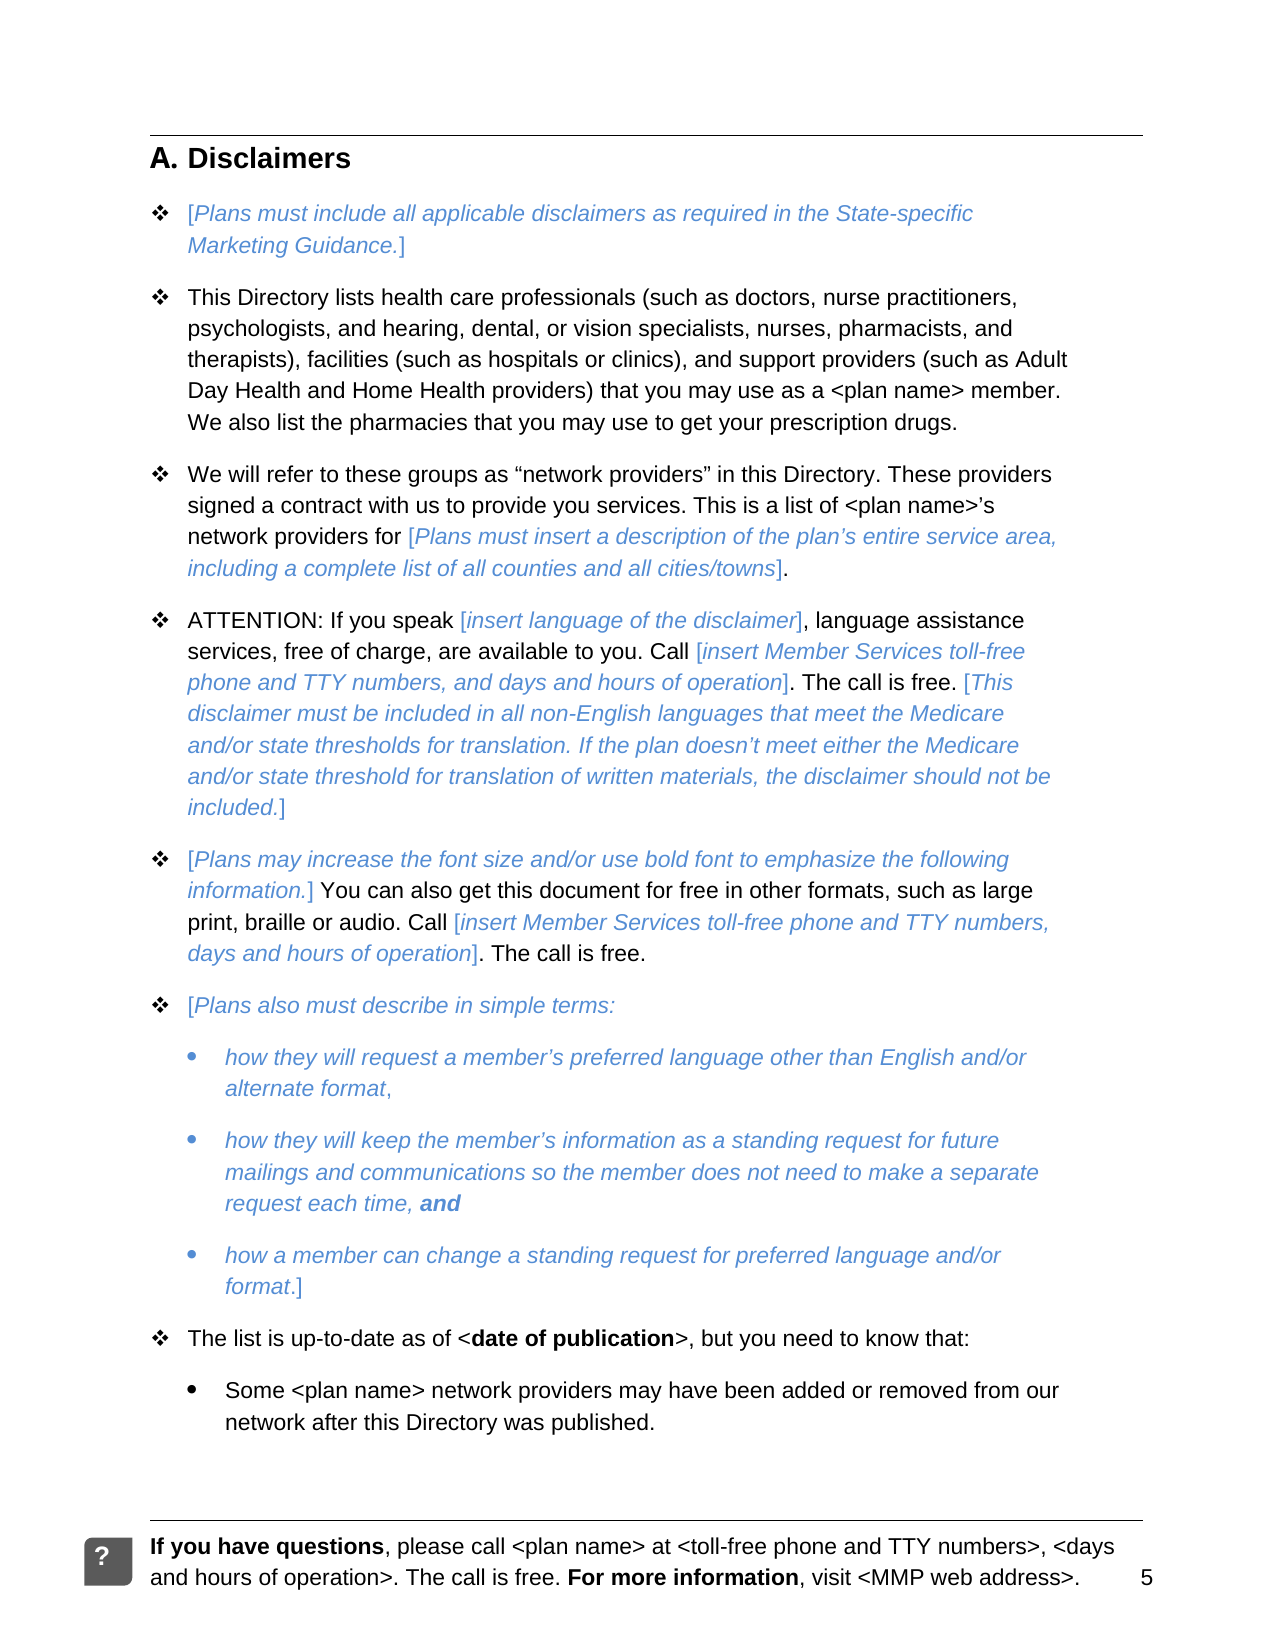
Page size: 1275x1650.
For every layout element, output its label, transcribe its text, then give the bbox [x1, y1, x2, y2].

list [Plans must include all applicable disclaimers as required in the State-specific Marketing Guidance.] [150, 197, 1068, 259]
list We will refer to these groups as “network providers” in this Directory. These providers signed a contract with us to provide you services. This is a list of <plan name>’s network providers for [Plans must insert a description of the plan’s entire service area, including a complete list of all counties and all cities/towns]. [150, 457, 1068, 582]
list This Directory lists health care professionals (such as doctors, nurse practitioners, psychologists, and hearing, dental, or vision specialists, nurses, pharmacists, and therapists), facilities (such as hospitals or clinics), and support providers (such as Adult Day Health and Home Health providers) that you may use as a <plan name> member. We also list the pharmacies that you may use to get your prescription drugs. [150, 280, 1068, 436]
list [Plans also must describe in simple terms: [150, 988, 1068, 1020]
subtitle Disclaimers [150, 136, 1143, 176]
list [Plans may increase the font size and/or use bold font to emphasize the following information.] You can also get this document for free in other formats, such as large print, braille or audio. Call [insert Member Services toll-free phone and TTY numbers, days and hours of operation]. The call is free. [150, 843, 1068, 968]
list how they will request a member’s preferred language other than English and/or alternate format, [187, 1041, 1068, 1103]
list The list is up-to-date as of <date of publication>, but you need to know that: [150, 1322, 1068, 1353]
text Some <plan name> network providers may have been added or removed from our network after this Directory was published. [187, 1374, 1068, 1436]
list ATTENTION: If you speak [insert language of the disclaimer], language assistance services, free of charge, are available to you. Call [insert Member Services toll-free phone and TTY numbers, and days and hours of operation]. The call is free. [This disclaimer must be included in all non-English languages that meet the Medicare and/or state thresholds for translation. If the plan doesn’t meet either the Medicare and/or state threshold for translation of written materials, the disclaimer should not be included.] [150, 603, 1068, 822]
list how they will keep the member’s information as a standing request for future mailings and communications so the member does not need to make a separate request each time, and [187, 1124, 1068, 1218]
list how a member can change a standing request for preferred language and/or format.] [187, 1238, 1068, 1301]
